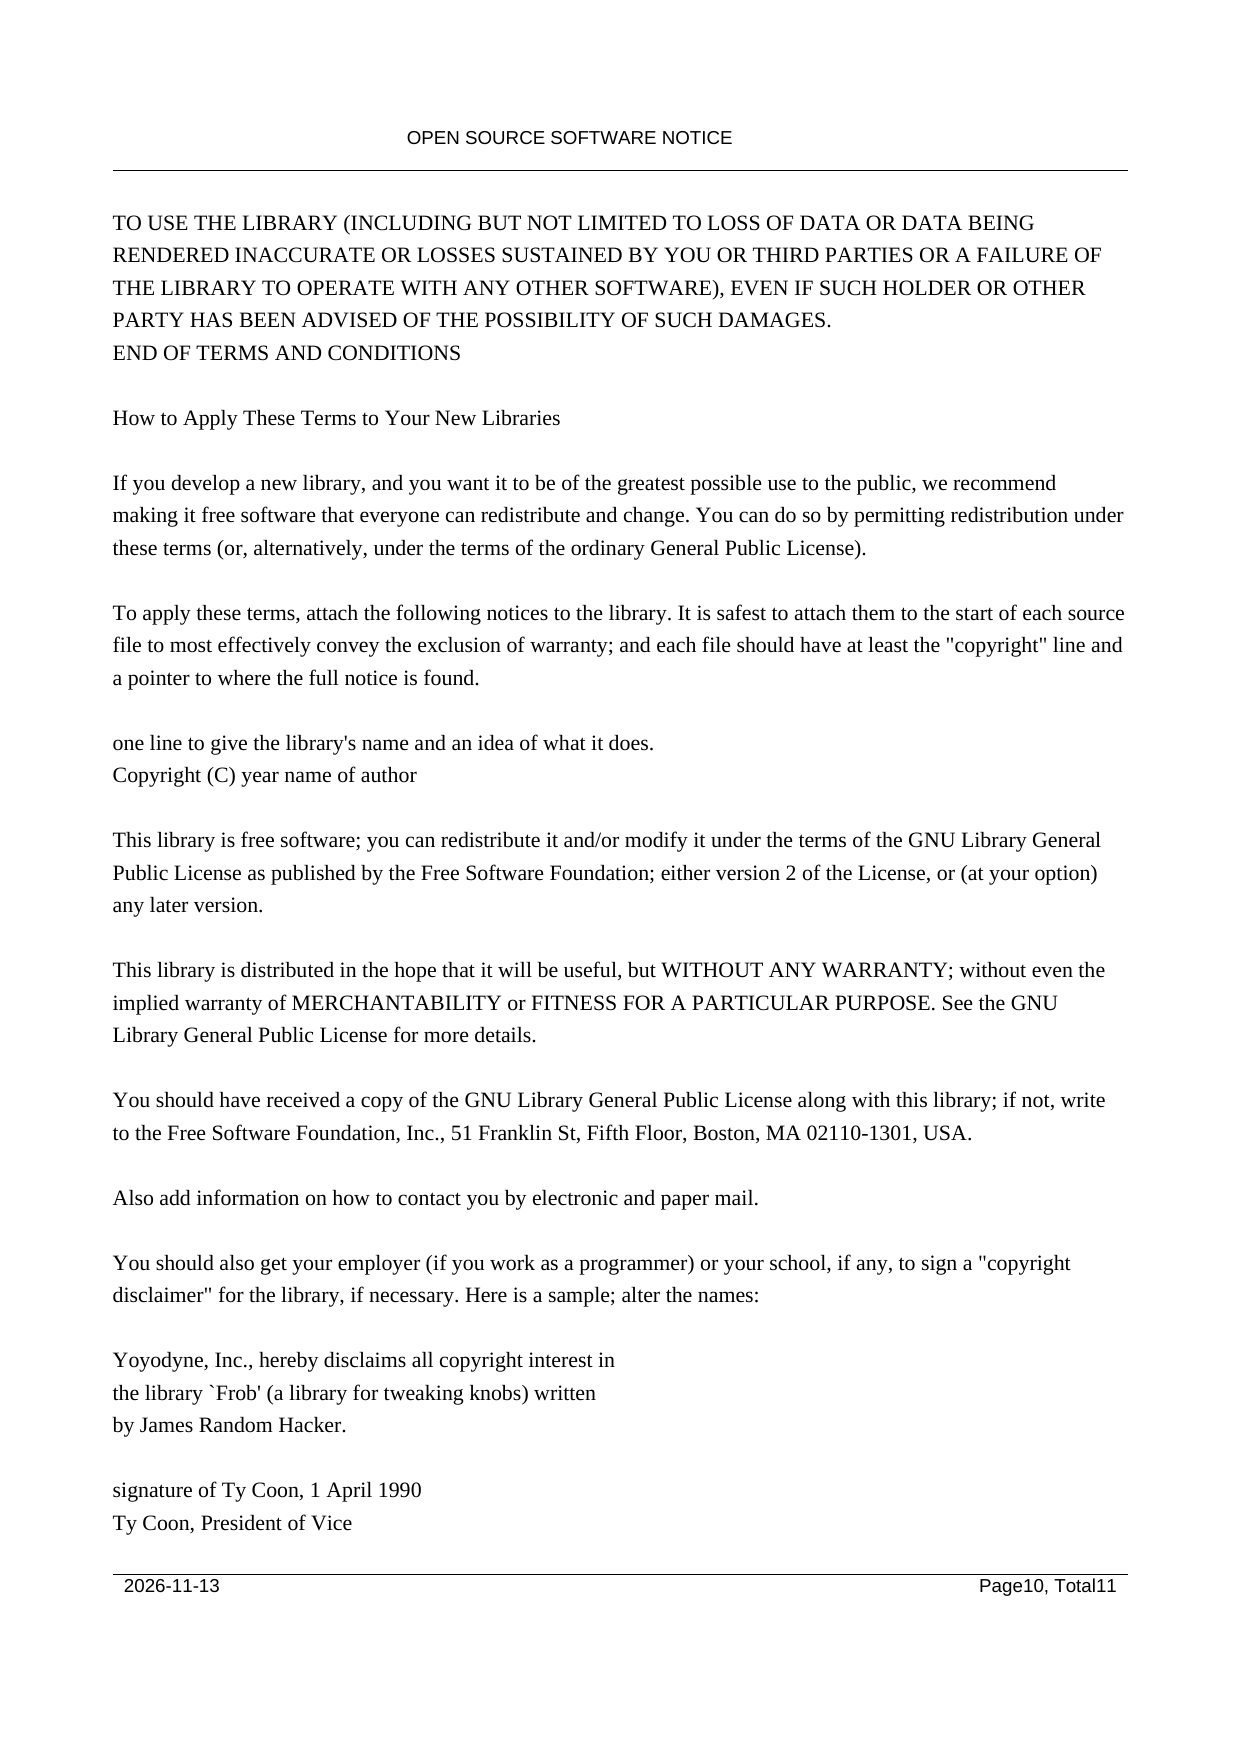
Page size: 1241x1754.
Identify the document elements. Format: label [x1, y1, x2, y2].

text [112, 206, 1128, 1539]
